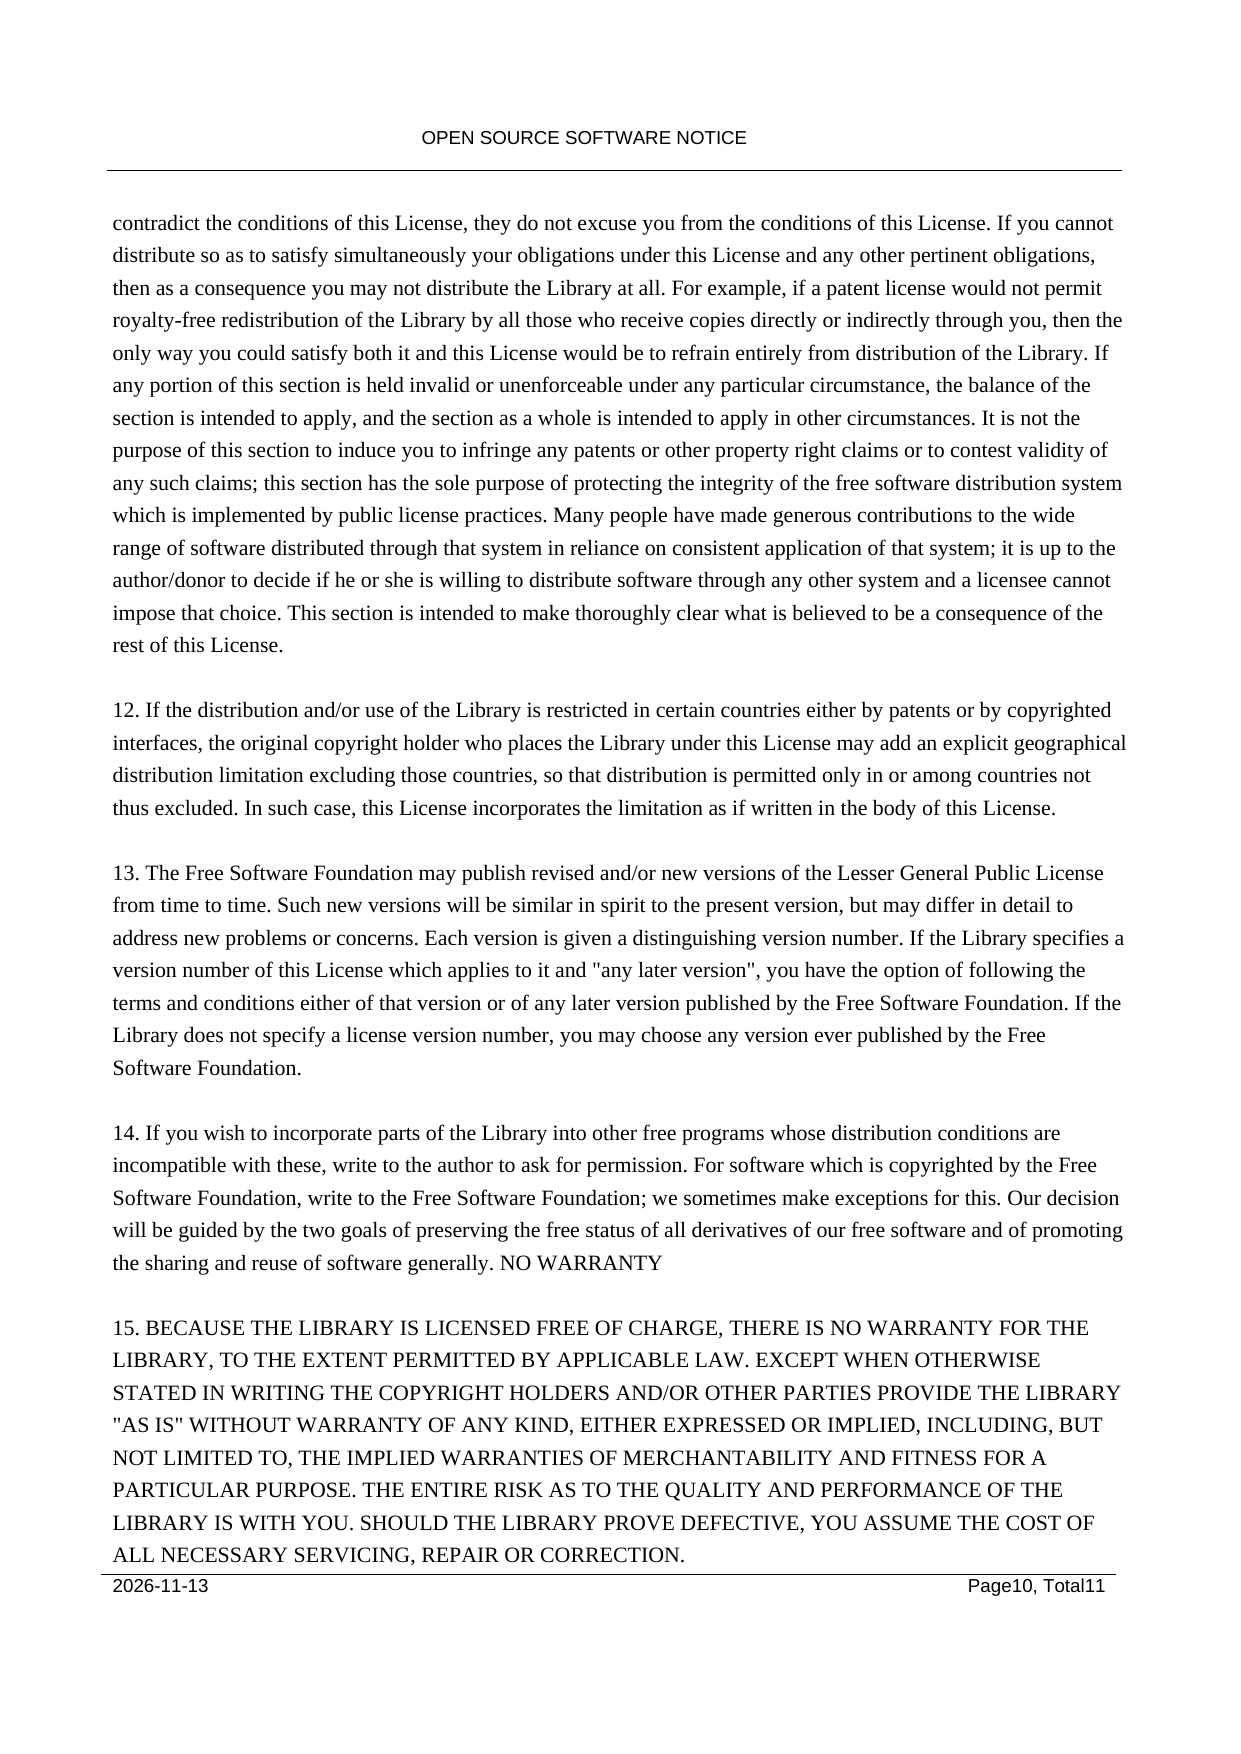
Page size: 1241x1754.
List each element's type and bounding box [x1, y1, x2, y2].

text [112, 206, 1128, 1571]
